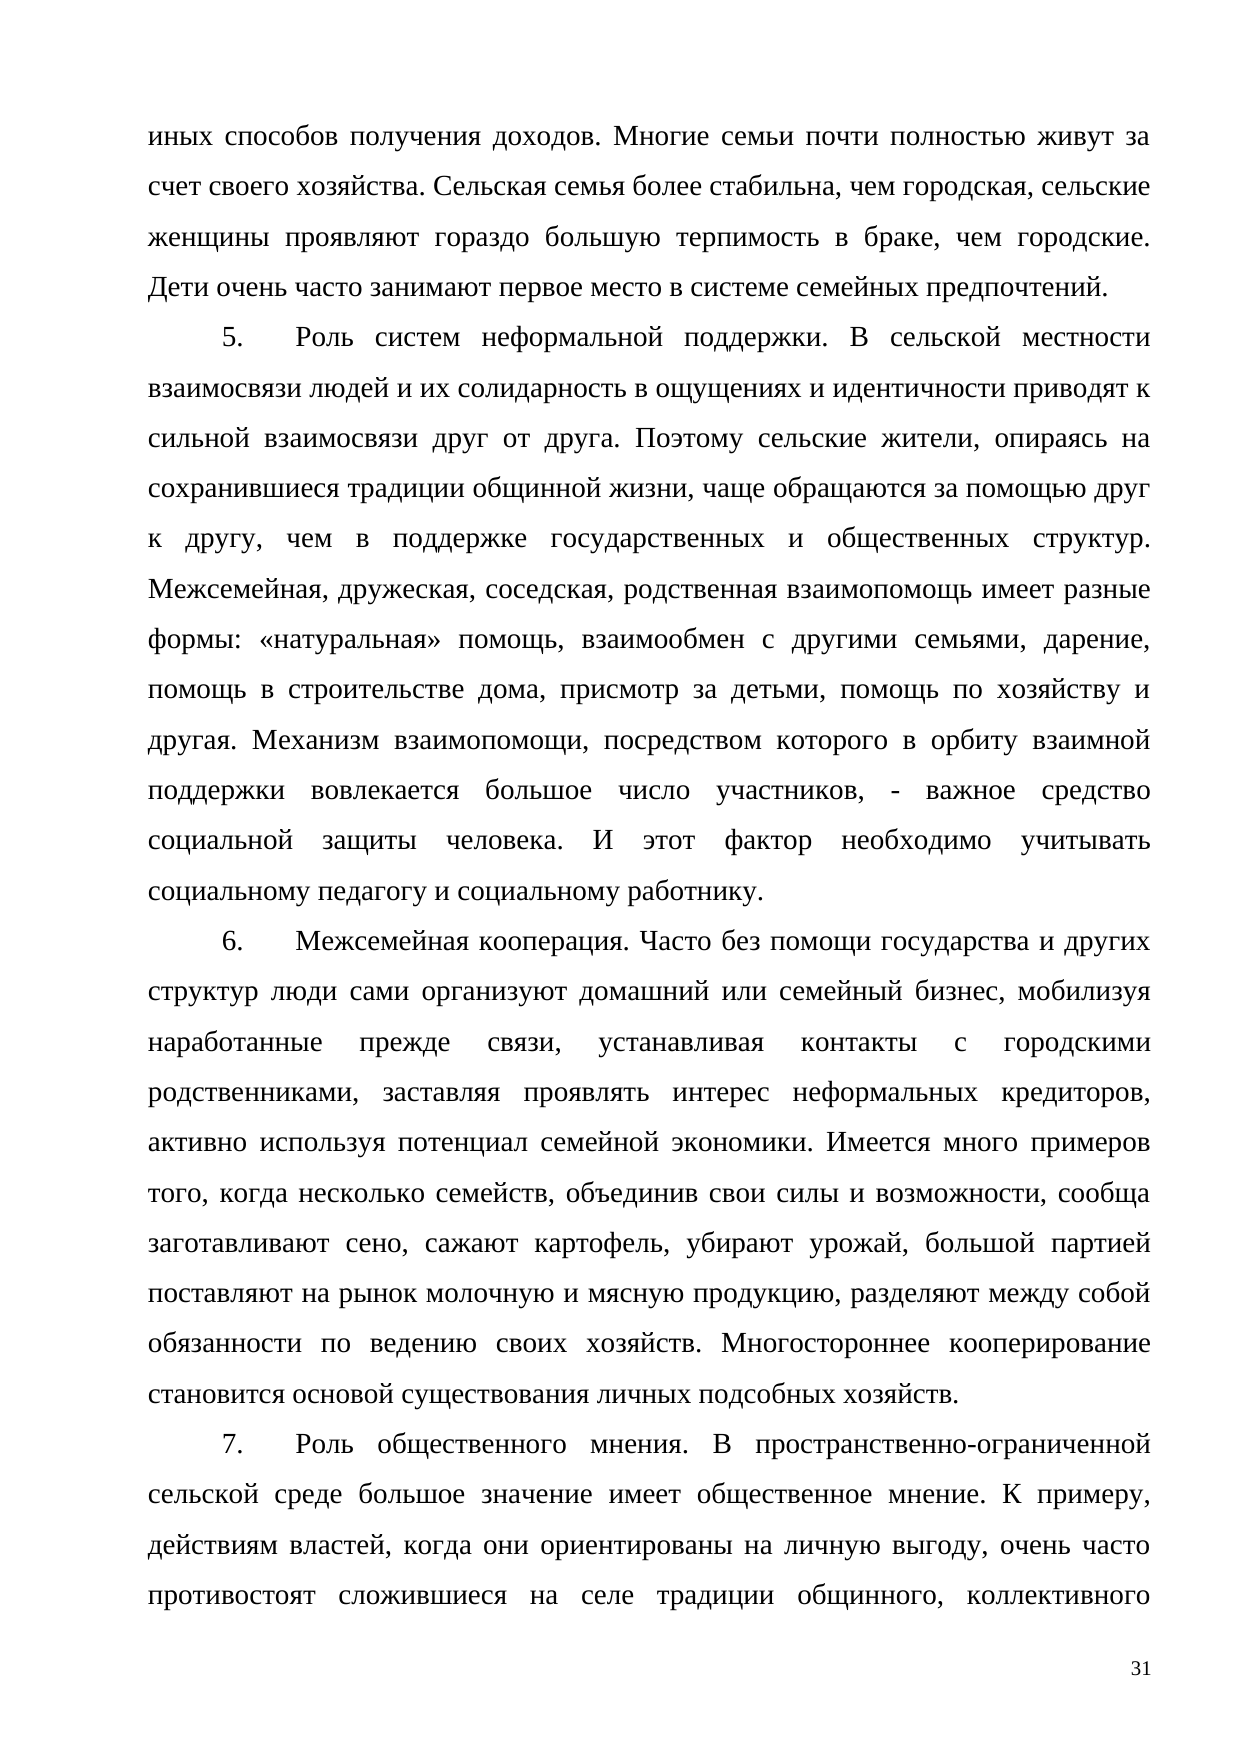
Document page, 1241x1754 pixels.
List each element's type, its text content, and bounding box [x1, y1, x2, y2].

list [148, 1426, 1152, 1611]
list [148, 118, 1152, 303]
list Межсемейная кооперация. Часто без помощи государства и других структур люди сами организуют домашний или семейный бизнес, мобилизуя наработанные прежде связи, устанавливая контакты с городскими родственниками, заставляя проявлять интерес неформальных кредиторов, активно используя потенциал семейной экономики. Имеется много примеров того, когда несколько семейств, объединив свои силы и возможности, сообща заготавливают сено, сажают картофель, убирают урожай, большой партией поставляют на рынок молочную и мясную продукцию, разделяют между собой обязанности по ведению своих хозяйств. Многостороннее кооперирование становится основой существования личных подсобных хозяйств. [148, 923, 1152, 1409]
list Роль систем неформальной поддержки. В сельской местности взаимосвязи людей и их солидарность в ощущениях и идентичности приводят к сильной взаимосвязи друг от друга. Поэтому сельские жители, опираясь на сохранившиеся традиции общинной жизни, чаще обращаются за помощью друг к другу, чем в поддержке государственных и общественных структур. Межсемейная, дружеская, соседская, родственная взаимопомощь имеет разные формы: «натуральная» помощь, взаимообмен с другими семьями, дарение, помощь в строительстве дома, присмотр за детьми, помощь по хозяйству и другая. Механизм взаимопомощи, посредством которого в орбиту взаимной поддержки вовлекается большое число участников, - важное средство социальной защиты человека. И этот фактор необходимо учитывать социальному педагогу и социальному работнику. [148, 319, 1152, 906]
